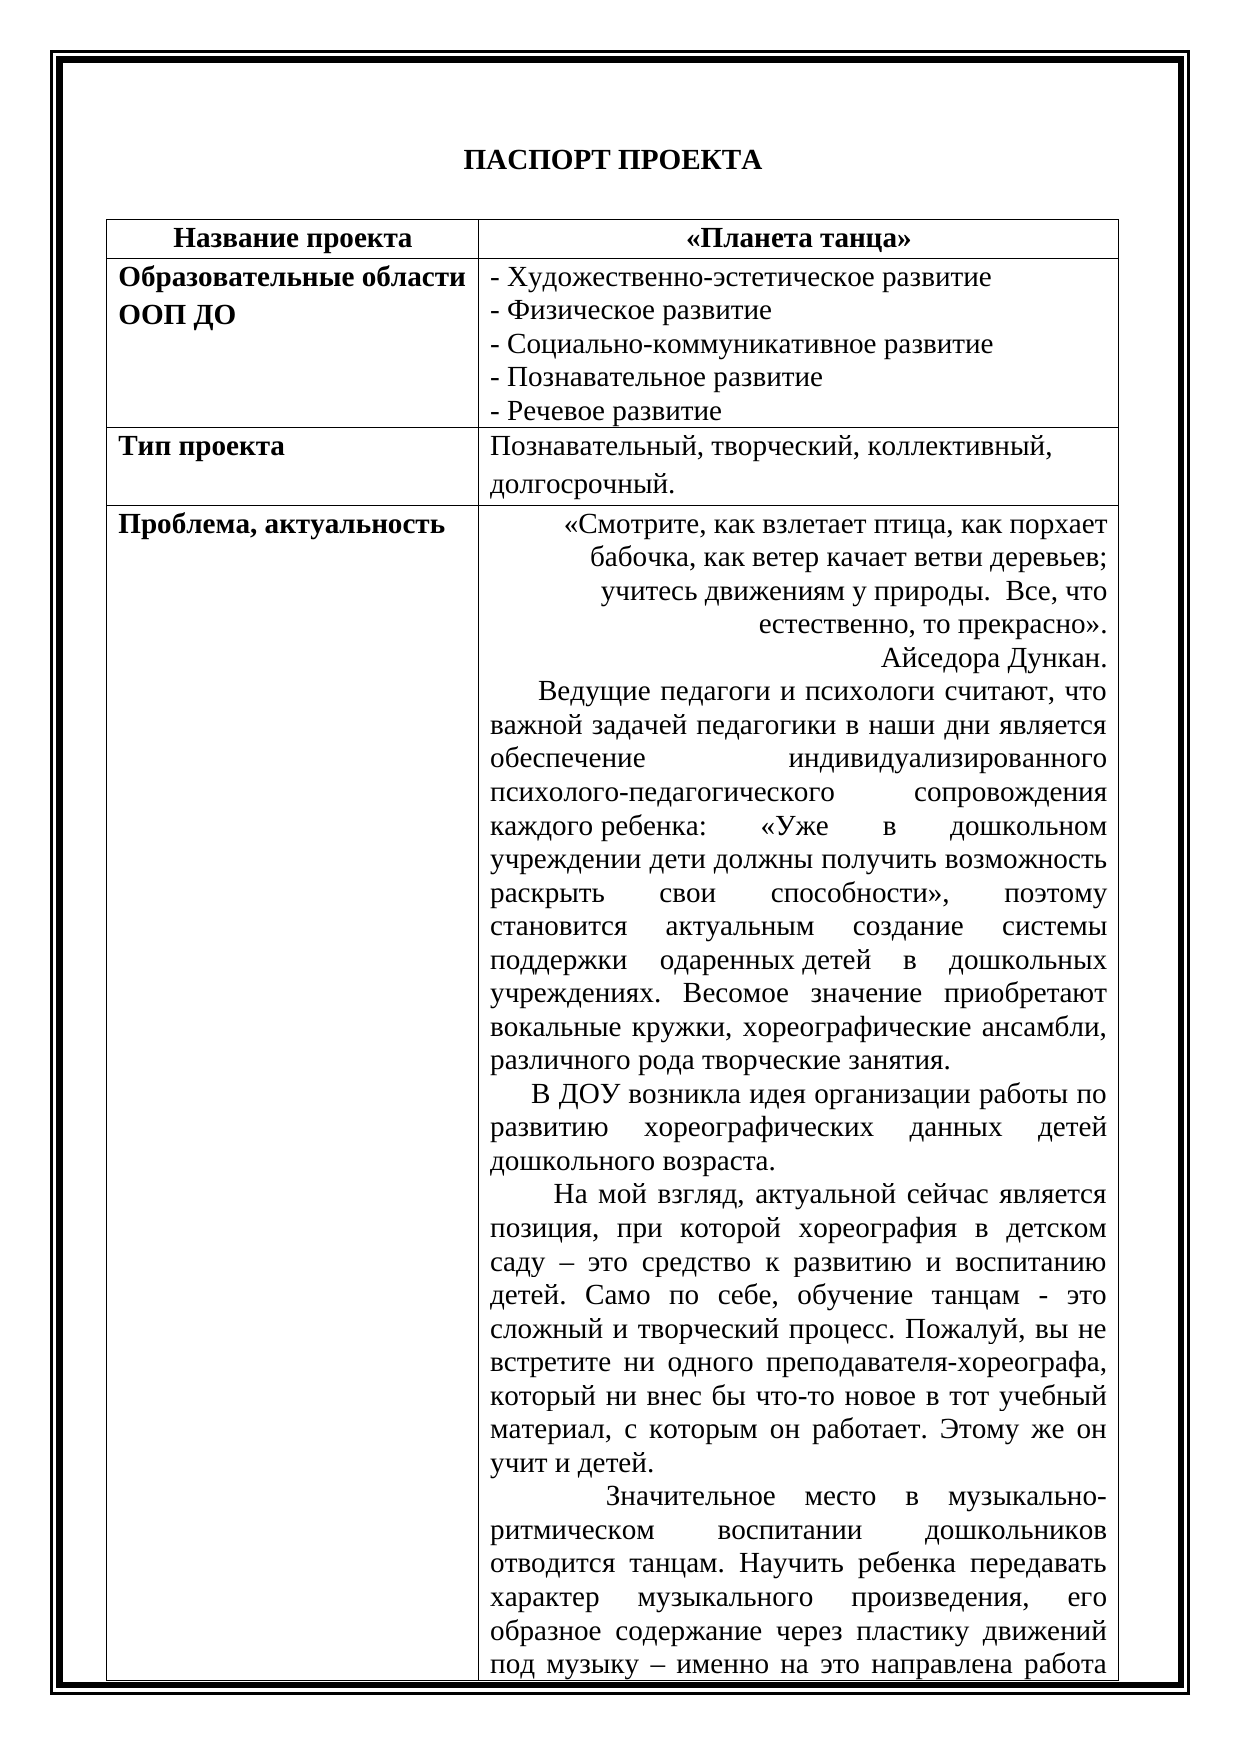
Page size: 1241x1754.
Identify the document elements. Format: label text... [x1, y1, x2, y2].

table_header Название проекта [107, 220, 478, 258]
text ПАСПОРТ ПРОЕКТА [118, 142, 1107, 176]
table_header «Планета танца» [479, 220, 1118, 258]
table_cell Образовательные области ООП ДО [107, 259, 478, 427]
table_cell Познавательный, творческий, коллективный, долгосрочный. [479, 428, 1118, 505]
table_cell Тип проекта [107, 428, 478, 505]
table_cell - Художественно-эстетическое развитие - Физическое развитие - Социально-коммуникативное развитие - Познавательное развитие - Речевое развитие [479, 259, 1118, 427]
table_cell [107, 506, 478, 1680]
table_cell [479, 506, 1118, 1680]
